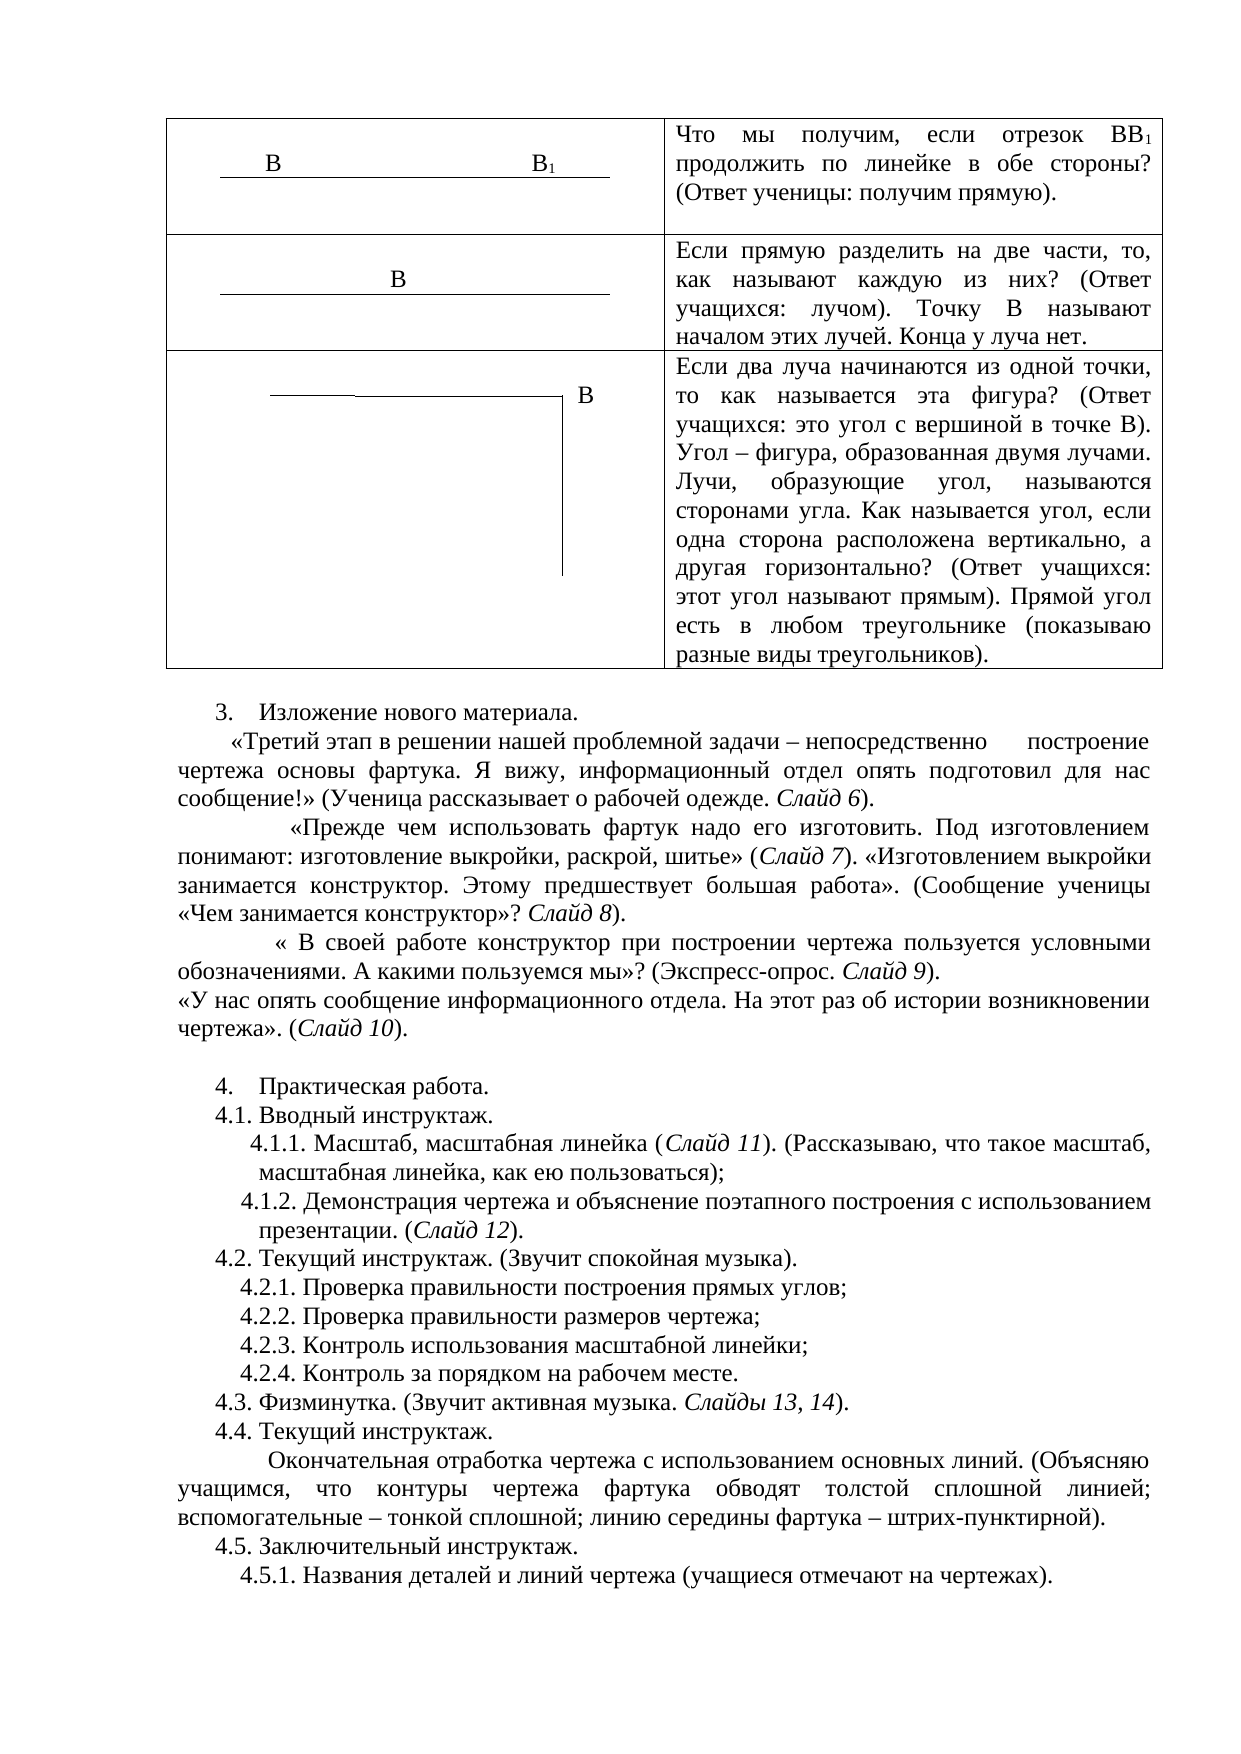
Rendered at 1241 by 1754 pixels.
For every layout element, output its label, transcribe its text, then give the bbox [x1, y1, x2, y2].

text 4.1. Вводный инструктаж. [177, 1100, 1152, 1128]
text «У нас опять сообщение информационного отдела. На этот раз об истории возникновении чертежа». (Слайд 10). [177, 985, 1152, 1042]
text 4.2.3. Контроль использования масштабной линейки; [177, 1330, 1152, 1358]
text Окончательная отработка чертежа с использованием основных линий. (Объясняю учащимся, что контуры чертежа фартука обводят толстой сплошной линией; вспомогательные – тонкой сплошной; линию середины фартука – штрих-пунктирной). [177, 1445, 1152, 1531]
text 4.5. Заключительный инструктаж. [177, 1531, 1152, 1560]
text 4.3. Физминутка. (Звучит активная музыка. Слайды 13, 14). [177, 1387, 1152, 1416]
list Практическая работа. [215, 1071, 1152, 1100]
table_cell Если прямую разделить на две части, то, как называют каждую из них? (Ответ учащихся: лучом). Точку В называют началом этих лучей. Конца у луча нет. [665, 235, 1162, 350]
text « В своей работе конструктор при построении чертежа пользуется условными обозначениями. А какими пользуемся мы»? (Экспресс-опрос. Слайд 9). [177, 927, 1152, 985]
text 4.2.1. Проверка правильности построения прямых углов; [177, 1272, 1152, 1301]
table_cell В [167, 351, 664, 667]
table_cell В В1 [167, 119, 664, 234]
table_cell В [167, 235, 664, 350]
text «Третий этап в решении нашей проблемной задачи – непосредственно построение чертежа основы фартука. Я вижу, информационный отдел опять подготовил для нас сообщение!» (Ученица рассказывает о рабочей одежде. Слайд 6). [177, 726, 1152, 812]
text 4.5.1. Названия деталей и линий чертежа (учащиеся отмечают на чертежах). [177, 1560, 1152, 1588]
list Изложение нового материала. [215, 697, 1152, 726]
text 4.1.2. Демонстрация чертежа и объяснение поэтапного построения с использованием презентации. (Слайд 12). [177, 1186, 1152, 1243]
table_cell Если два луча начинаются из одной точки, то как называется эта фигура? (Ответ учащихся: это угол с вершиной в точке В). Угол – фигура, образованная двумя лучами. Лучи, образующие угол, называются сторонами угла. Как называется угол, если одна сторона расположена вертикально, а другая горизонтально? (Ответ учащихся: этот угол называют прямым). Прямой угол есть в любом треугольнике (показываю разные виды треугольников). [665, 351, 1162, 667]
text 4.1.1. Масштаб, масштабная линейка (Слайд 11). (Рассказываю, что такое масштаб, масштабная линейка, как ею пользоваться); [177, 1128, 1152, 1186]
text «Прежде чем использовать фартук надо его изготовить. Под изготовлением понимают: изготовление выкройки, раскрой, шитье» (Слайд 7). «Изготовлением выкройки занимается конструктор. Этому предшествует большая работа». (Сообщение ученицы «Чем занимается конструктор»? Слайд 8). [177, 812, 1152, 927]
text 4.2. Текущий инструктаж. (Звучит спокойная музыка). [177, 1243, 1152, 1272]
text 4.4. Текущий инструктаж. [177, 1416, 1152, 1445]
text 4.2.2. Проверка правильности размеров чертежа; [177, 1301, 1152, 1330]
text 4.2.4. Контроль за порядком на рабочем месте. [177, 1358, 1152, 1387]
table_cell Что мы получим, если отрезок ВВ1 продолжить по линейке в обе стороны? (Ответ ученицы: получим прямую). [665, 119, 1162, 234]
